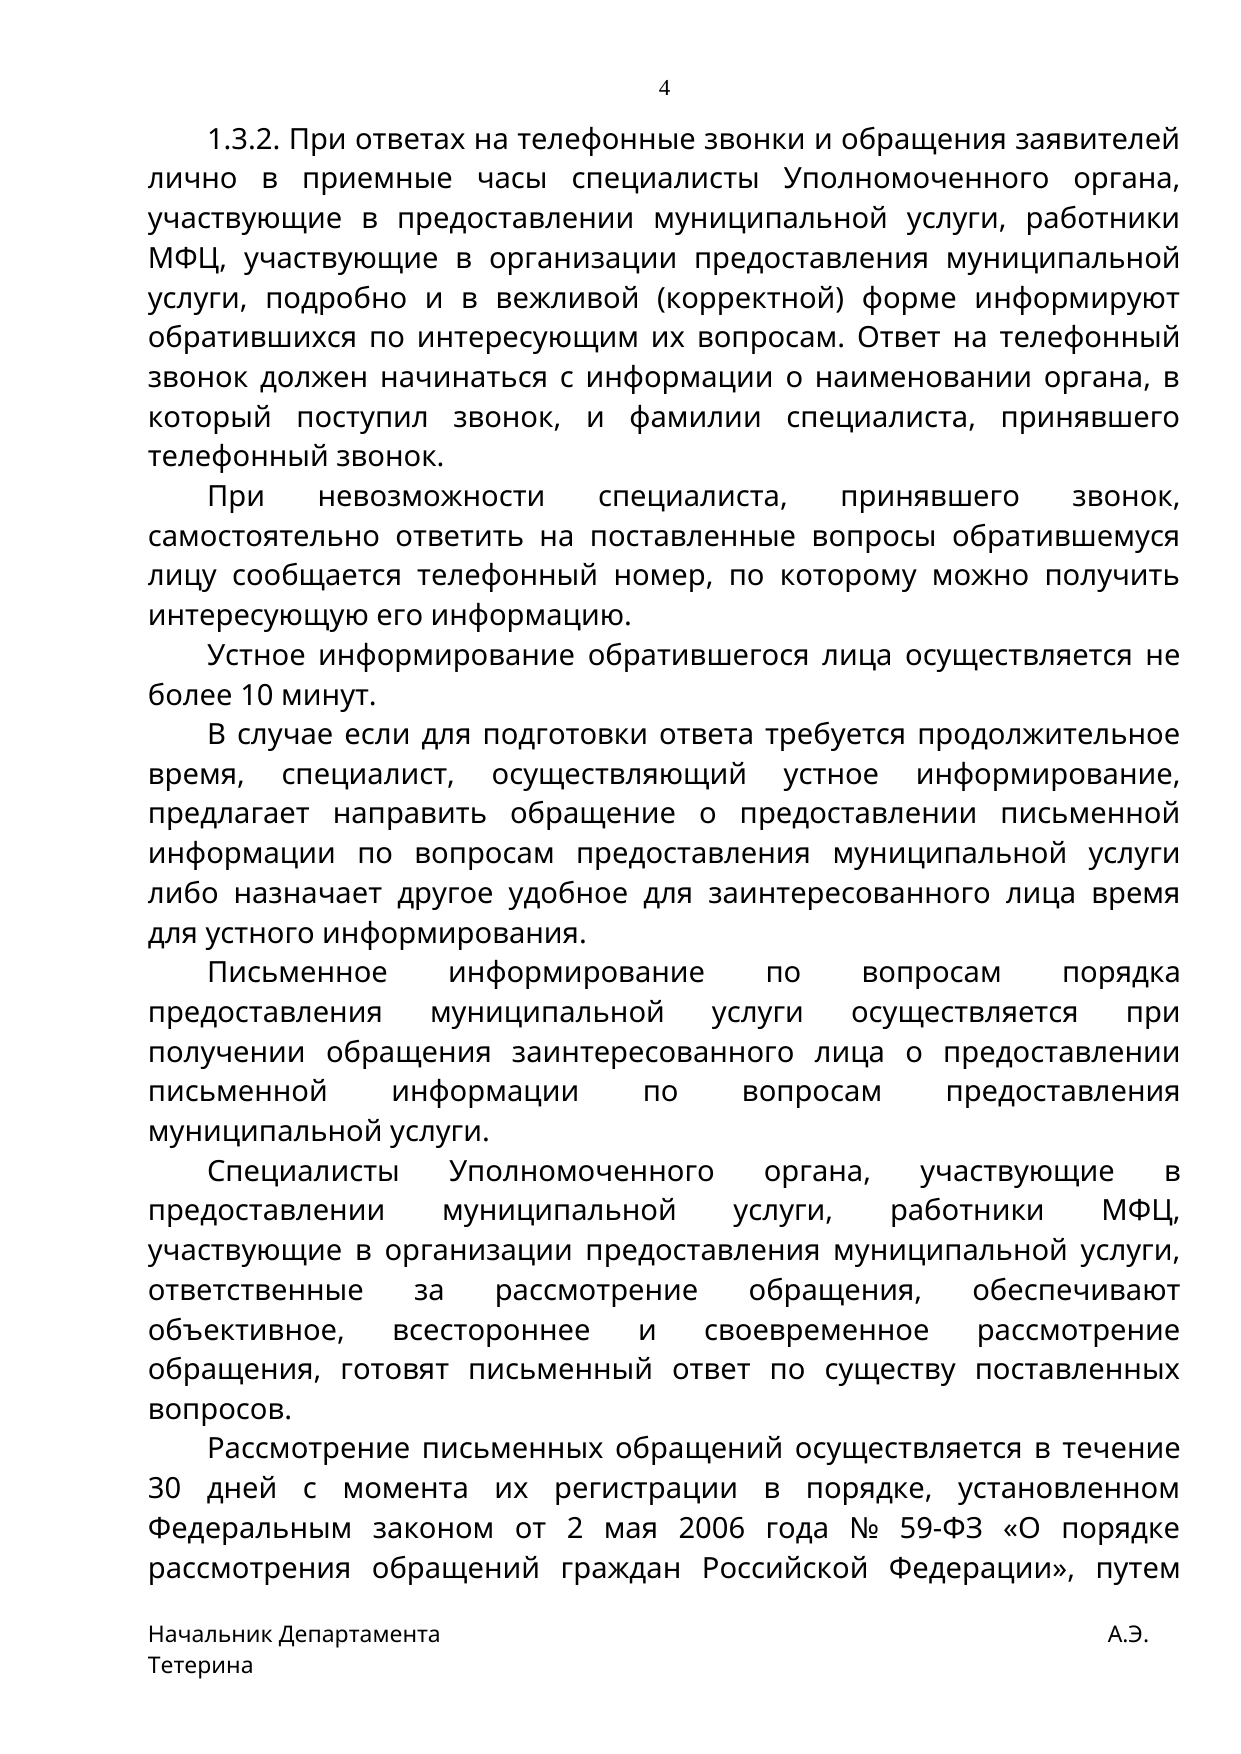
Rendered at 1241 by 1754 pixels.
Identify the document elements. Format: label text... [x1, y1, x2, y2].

text При невозможности специалиста, принявшего звонок, самостоятельно ответить на поставленные вопросы обратившемуся лицу сообщается телефонный номер, по которому можно получить интересующую его информацию. [148, 475, 1181, 634]
text Письменное информирование по вопросам порядка предоставления муниципальной услуги осуществляется при получении обращения заинтересованного лица о предоставлении письменной информации по вопросам предоставления муниципальной услуги. [148, 952, 1181, 1150]
text В случае если для подготовки ответа требуется продолжительное время, специалист, осуществляющий устное информирование, предлагает направить обращение о предоставлении письменной информации по вопросам предоставления муниципальной услуги либо назначает другое удобное для заинтересованного лица время для устного информирования. [148, 713, 1181, 952]
text Специалисты Уполномоченного органа, участвующие в предоставлении муниципальной услуги, работники МФЦ, участвующие в организации предоставления муниципальной услуги, ответственные за рассмотрение обращения, обеспечивают объективное, всестороннее и своевременное рассмотрение обращения, готовят письменный ответ по существу поставленных вопросов. [148, 1150, 1181, 1428]
text Устное информирование обратившегося лица осуществляется не более 10 минут. [148, 634, 1181, 713]
text 1.3.2. При ответах на телефонные звонки и обращения заявителей лично в приемные часы специалисты Уполномоченного органа, участвующие в предоставлении муниципальной услуги, работники МФЦ, участвующие в организации предоставления муниципальной услуги, подробно и в вежливой (корректной) форме информируют обратившихся по интересующим их вопросам. Ответ на телефонный звонок должен начинаться с информации о наименовании органа, в который поступил звонок, и фамилии специалиста, принявшего телефонный звонок. [148, 118, 1181, 475]
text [148, 1428, 1181, 1587]
